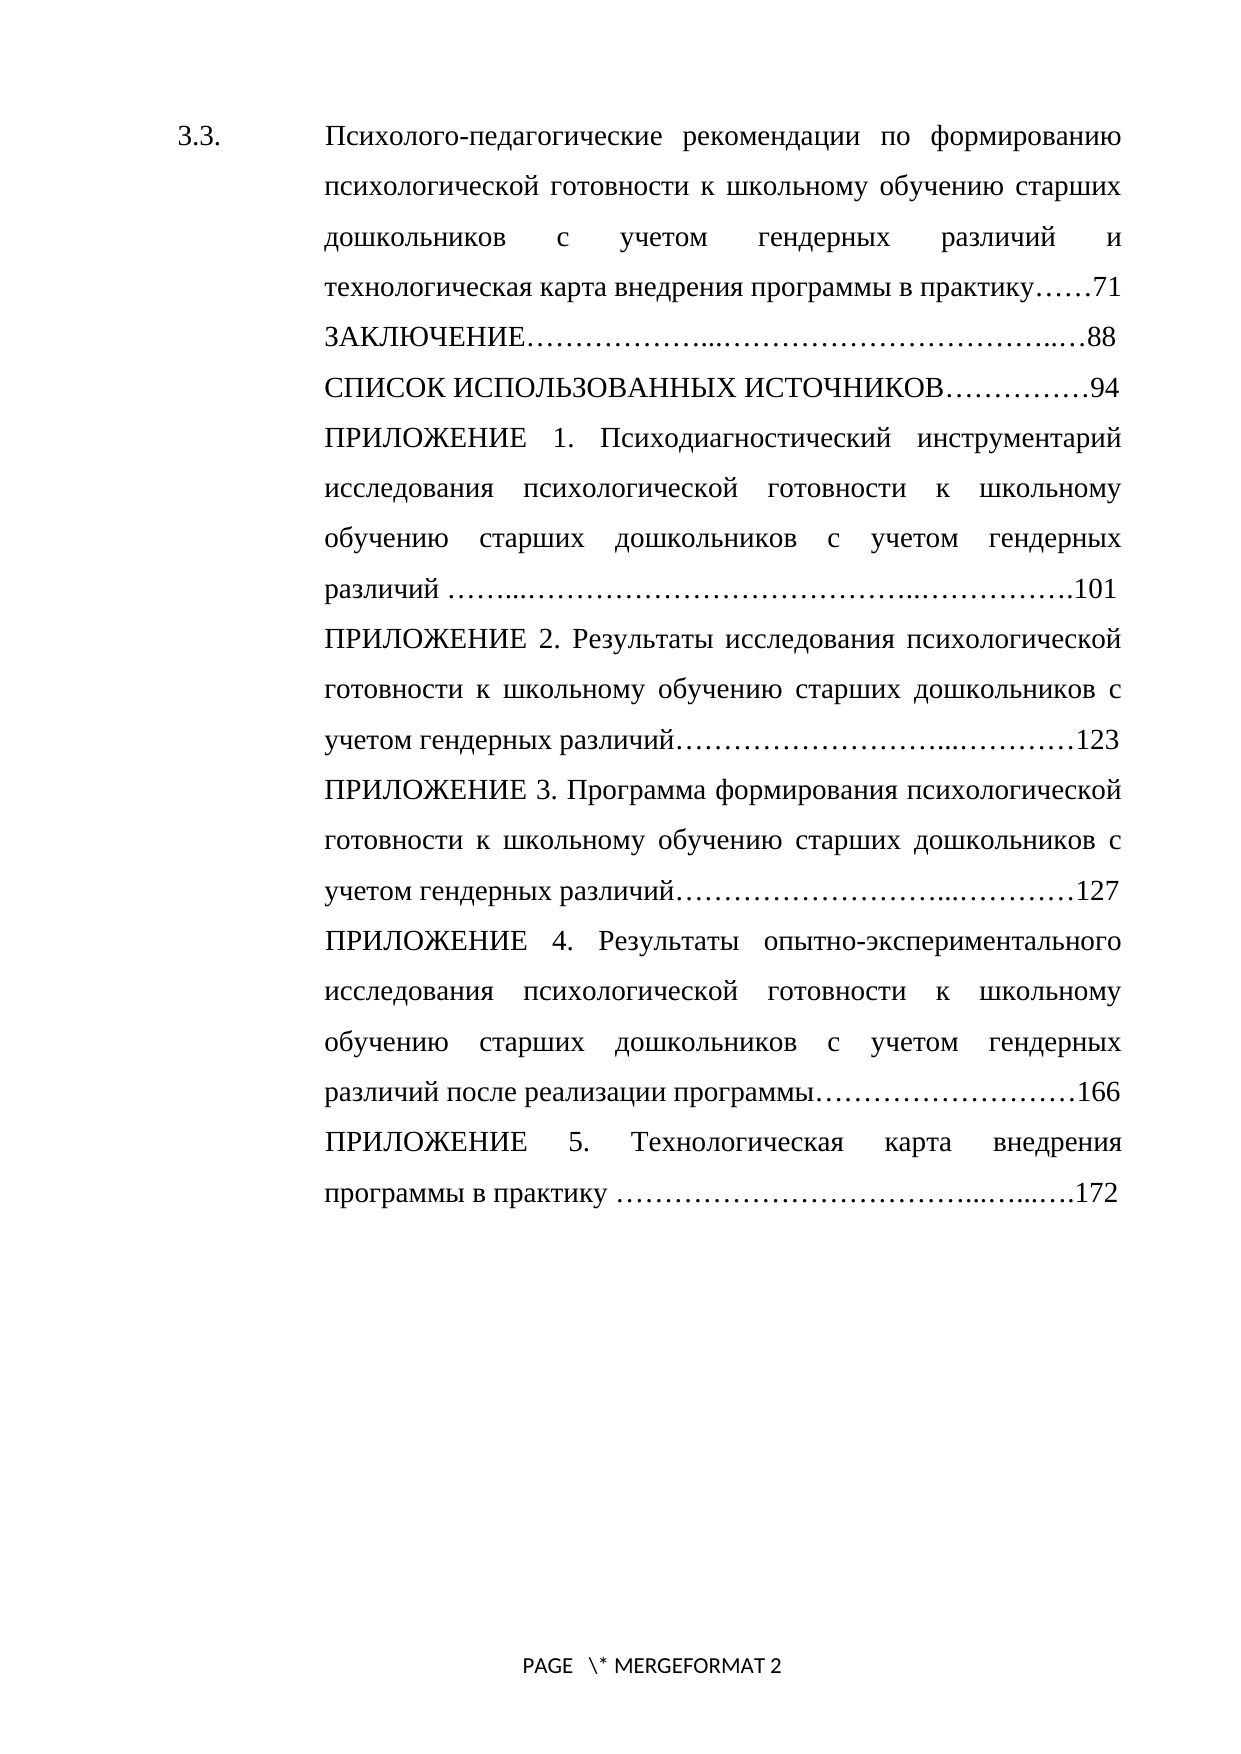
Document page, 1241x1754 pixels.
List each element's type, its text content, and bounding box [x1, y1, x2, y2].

text ПРИЛОЖЕНИЕ 3. Программа формирования психологической готовности к школьному обучению старших дошкольников с учетом гендерных различий………………………...…………127 [324, 772, 1122, 906]
text ЗАКЛЮЧЕНИЕ………………...……………………………..…88 [250, 319, 1122, 353]
text ПРИЛОЖЕНИЕ 1. Психодиагностический инструментарий исследования психологической готовности к школьному обучению старших дошкольников с учетом гендерных различий ……...…………………………………..…………….101 [324, 420, 1122, 604]
text ПРИЛОЖЕНИЕ 5. Технологическая карта внедрения программы в практику ………………………………...…...….172 [324, 1124, 1122, 1208]
text ПРИЛОЖЕНИЕ 4. Результаты опытно-экспериментального исследования психологической готовности к школьному обучению старших дошкольников с учетом гендерных различий после реализации программы………………………166 [324, 923, 1122, 1108]
text СПИСОК ИСПОЛЬЗОВАННЫХ ИСТОЧНИКОВ……………94 [324, 370, 1122, 403]
text ПРИЛОЖЕНИЕ 2. Результаты исследования психологической готовности к школьному обучению старших дошкольников с учетом гендерных различий………………………...…………123 [324, 621, 1122, 755]
text 3.3. Психолого-педагогические рекомендации по формированию психологической готовности к школьному обучению старших дошкольников с учетом гендерных различий и технологическая карта внедрения программы в практику……71 [177, 118, 1122, 303]
